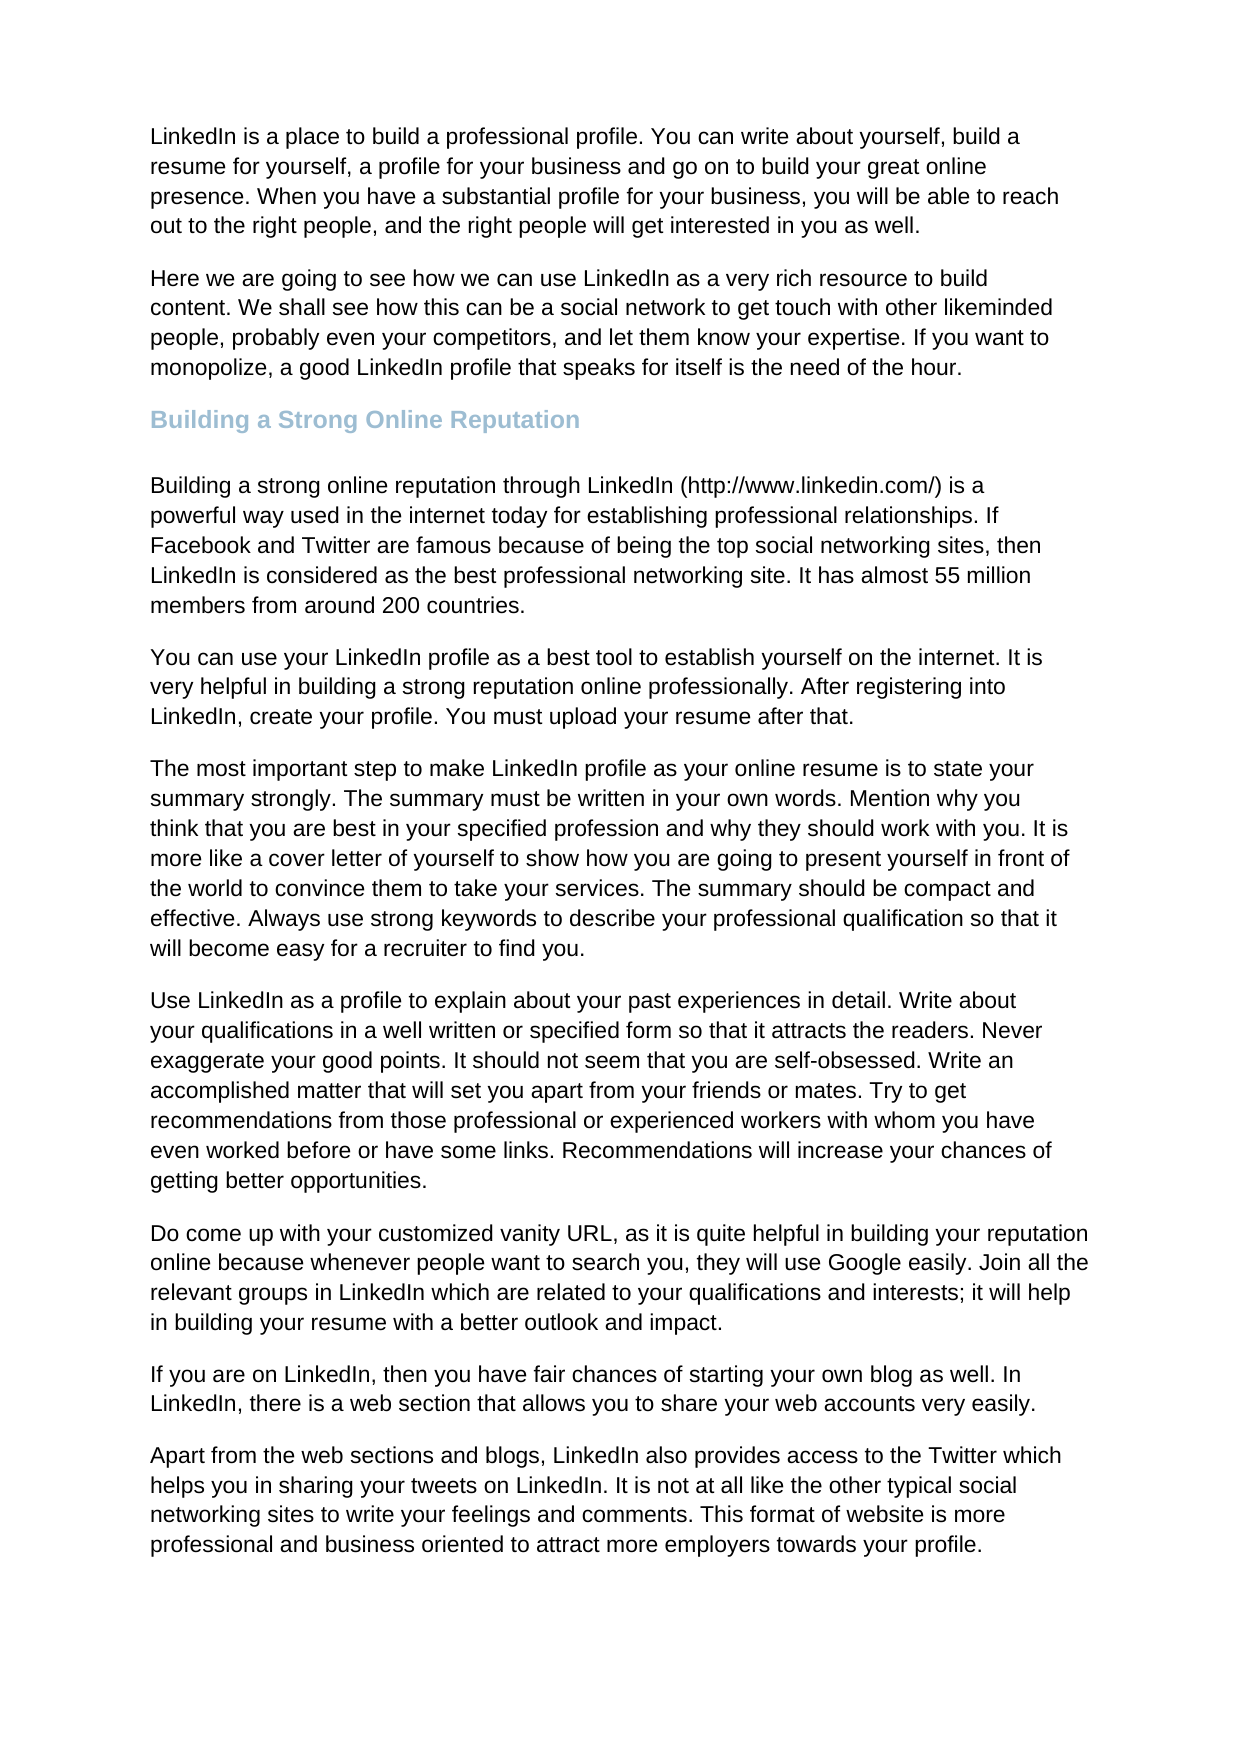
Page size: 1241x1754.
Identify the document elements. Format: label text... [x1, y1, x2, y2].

text The most important step to make LinkedIn profile as your online resume is to state your summary strongly. The summary must be written in your own words. Mention why you think that you are best in your specified profession and why they should work with you. It is more like a cover letter of yourself to show how you are going to present yourself in front of the world to convince them to take your services. The summary should be compact and effective. Always use strong keywords to describe your professional qualification so that it will become easy for a recruiter to find you. [150, 755, 1075, 961]
text Building a strong online reputation through LinkedIn (http://www.linkedin.com/) is a powerful way used in the internet today for establishing professional relationships. If Facebook and Twitter are famous because of being the top social networking sites, then LinkedIn is considered as the best professional networking site. It has almost 55 million members from around 200 countries. [150, 472, 1077, 618]
text Building a Strong Online Reputation [150, 404, 1090, 433]
text LinkedIn is a place to build a professional profile. You can write about yourself, build a resume for yourself, a profile for your business and go on to build your great online presence. When you have a substantial profile for your business, you will be able to reach out to the right people, and the right people will get interested in you as well. [150, 123, 1060, 239]
text You can use your LinkedIn profile as a best tool to establish yourself on the internet. It is very helpful in building a strong reputation online professionally. After registering into LinkedIn, create your profile. You must upload your resume after that. [150, 643, 1044, 729]
text Use LinkedIn as a profile to explain about your past experiences in detail. Write about your qualifications in a well written or specified form so that it attracts the readers. Never exaggerate your good points. It should not seem that you are self-obsessed. Write an accomplished matter that will set you apart from your friends or mates. Try to get recommendations from those professional or experienced workers with whom you have even worked before or have some links. Recommendations will increase your chances of getting better opportunities. [150, 987, 1067, 1194]
text Apart from the web sections and blogs, LinkedIn also provides access to the Twitter which helps you in sharing your tweets on LinkedIn. It is not at all like the other typical social networking sites to write your feelings and comments. This format of website is more professional and business oriented to attract more employers towards your profile. [150, 1442, 1062, 1557]
text Do come up with your customized vanity URL, as it is quite helpful in building your reputation online because whenever people want to search you, they will use Google easily. Join all the relevant groups in LinkedIn which are related to your qualifications and interests; it will help in building your resume with a better outlook and impact. [150, 1220, 1089, 1335]
text If you are on LinkedIn, then you have fair chances of starting your own blog as well. In LinkedIn, there is a web section that allows you to share your web accounts very easily. [150, 1361, 1037, 1416]
text Here we are going to see how we can use LinkedIn as a very rich resource to build content. We shall see how this can be a social network to get touch with other likeminded people, probably even your competitors, and let them know your expertise. If you want to monopolize, a good LinkedIn profile that speaks for itself is the need of the hour. [150, 264, 1075, 380]
